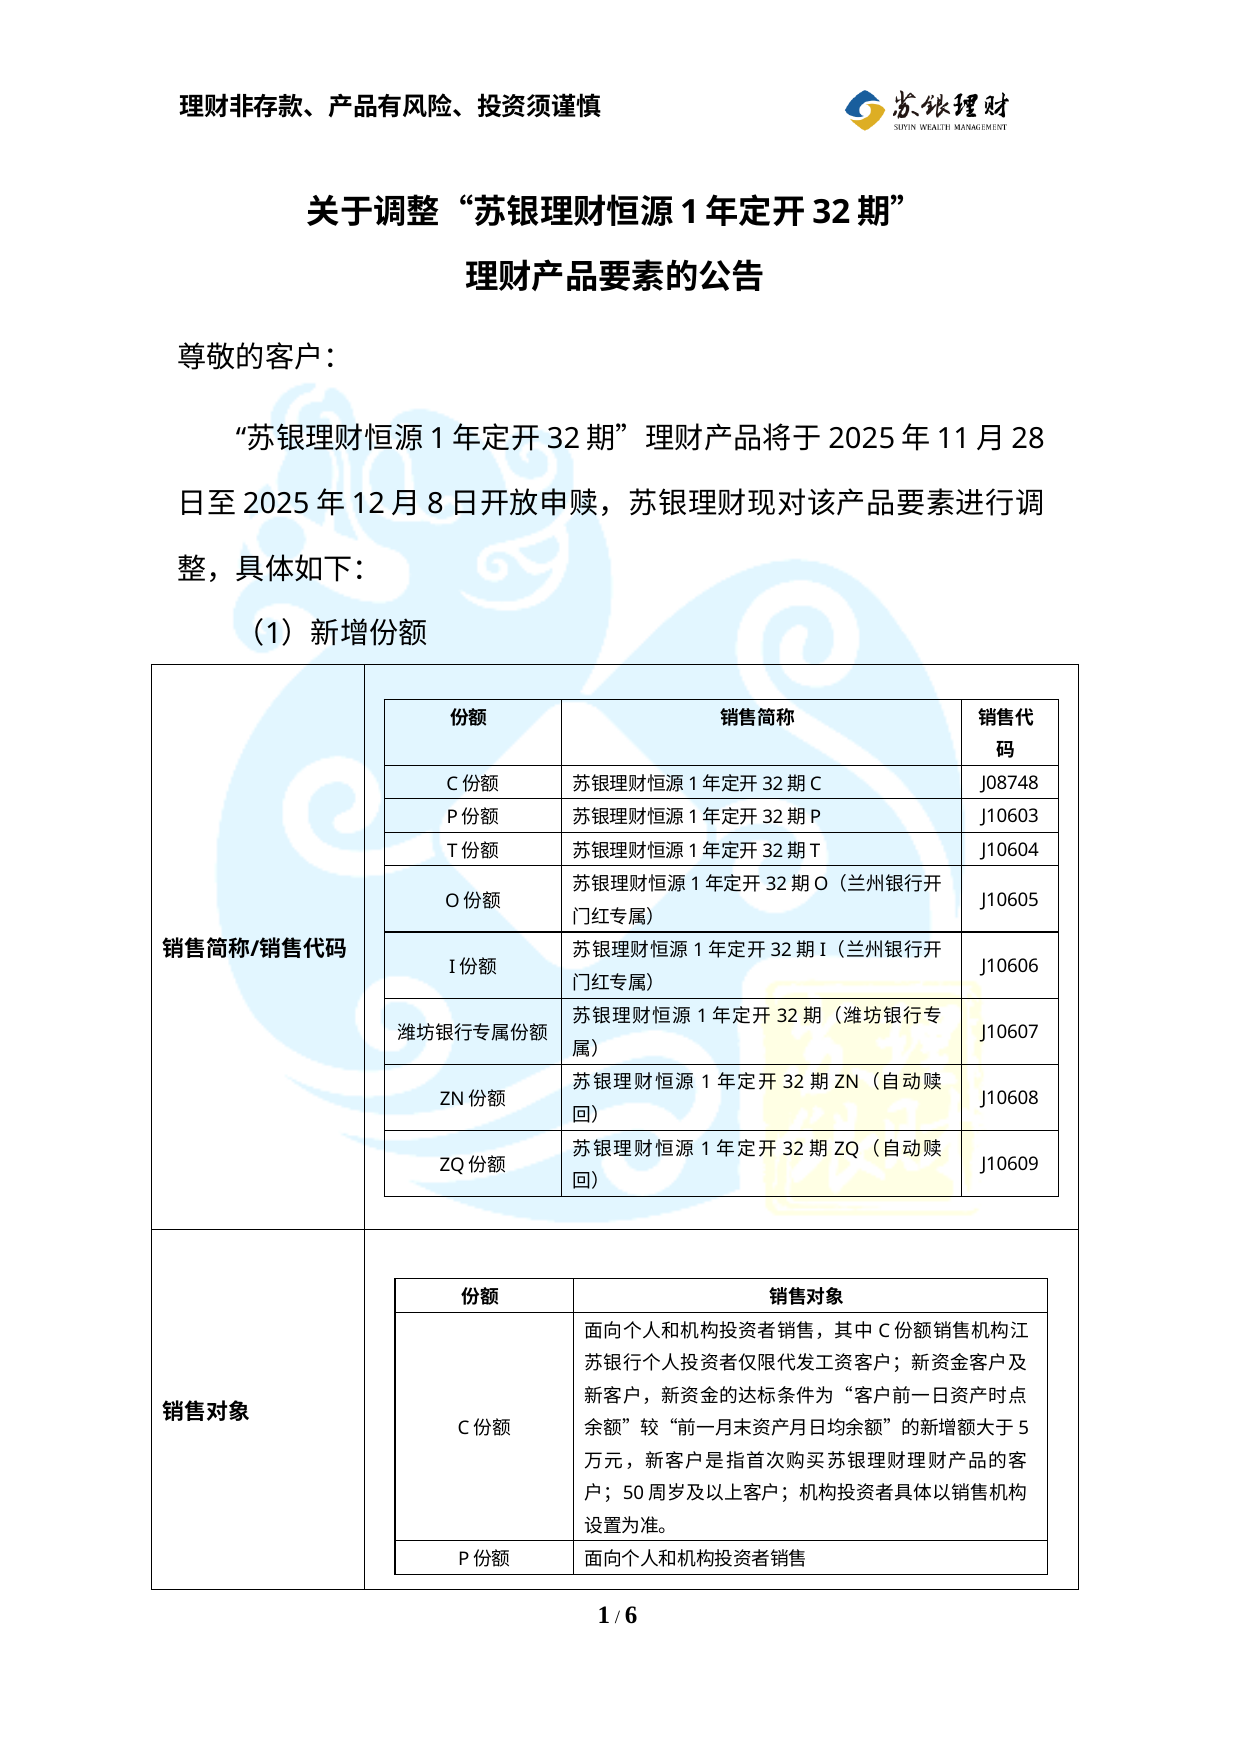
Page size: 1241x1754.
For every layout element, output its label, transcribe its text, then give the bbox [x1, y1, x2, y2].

list （1）新增份额 [177, 599, 1053, 664]
table_header [365, 665, 1078, 1229]
text 理财产品要素的公告 [177, 241, 1053, 306]
table_cell 销售对象 [152, 1230, 364, 1589]
text 关于调整“苏银理财恒源1年定开32期” [177, 176, 1053, 241]
table_cell [365, 1230, 1078, 1589]
picture [820, 73, 1039, 143]
table_header 销售简称/销售代码 [152, 665, 364, 1229]
text “苏银理财恒源1年定开32期”理财产品将于2025年11月28日至2025年12月8日开放申赎，苏银理财现对该产品要素进行调整，具体如下： [177, 404, 1045, 599]
text 尊敬的客户： [177, 323, 1053, 388]
